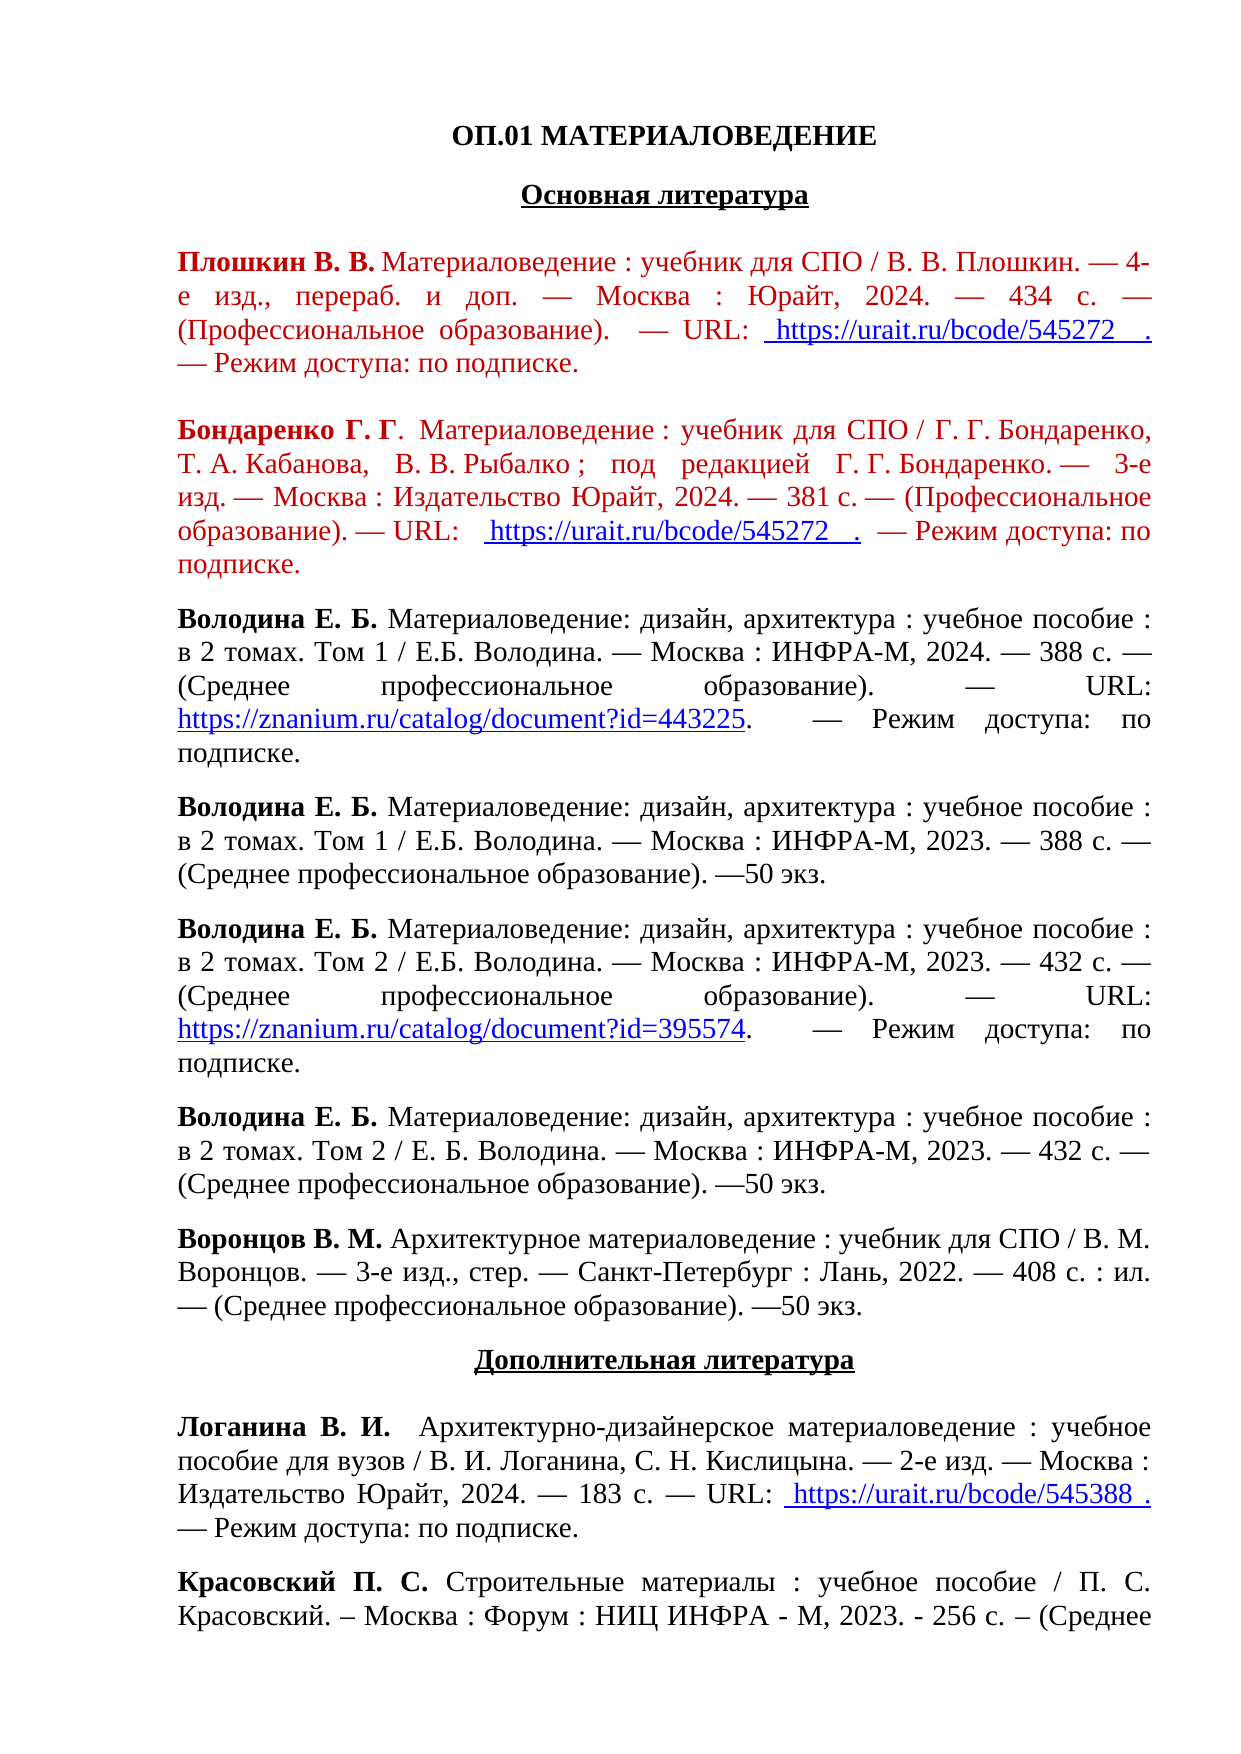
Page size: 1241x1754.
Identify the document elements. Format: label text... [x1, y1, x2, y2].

text Дополнительная литература [177, 1342, 1152, 1376]
text Воронцов В. М. Архитектурное материаловедение : учебник для СПО / В. М. Воронцов. — 3-е изд., стер. — Санкт-Петербург : Лань, 2022. — 408 с. : ил. — (Среднее профессиональное образование). —50 экз. [177, 1221, 1152, 1322]
text Основная литература [177, 177, 1152, 211]
text ОП.01 МАТЕРИАЛОВЕДЕНИЕ [177, 118, 1152, 152]
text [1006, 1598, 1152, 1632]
text Володина Е. Б. Материаловедение: дизайн, архитектура : учебное пособие : в 2 томах. Том 2 / Е. Б. Володина. — Москва : ИНФРА-М, 2023. — 432 с. — (Среднее профессиональное образование). —50 экз. [177, 1099, 1152, 1200]
text Володина Е. Б. Материаловедение: дизайн, архитектура : учебное пособие : в 2 томах. Том 1 / Е.Б. Володина. — Москва : ИНФРА-М, 2023. — 388 с. — (Среднее профессиональное образование). —50 экз. [177, 789, 1152, 890]
text Бондаренко Г. Г. Материаловедение : учебник для СПО / Г. Г. Бондаренко, Т. А. Кабанова, В. В. Рыбалко ; под редакцией Г. Г. Бондаренко. — 3-е изд. — Москва : Издательство Юрайт, 2024. — 381 с. — (Профессиональное образование). — URL: https://urait.ru/bcode/545272 . — Режим доступа: по подписке. [177, 412, 1152, 580]
text Плошкин В. В. Материаловедение : учебник для СПО / В. В. Плошкин. — 4-е изд., перераб. и доп. — Москва : Юрайт, 2024. — 434 с. — (Профессиональное образование). — URL: https://urait.ru/bcode/545272 . — Режим доступа: по подписке. [177, 244, 1152, 379]
text Володина Е. Б. Материаловедение: дизайн, архитектура : учебное пособие : в 2 томах. Том 2 / Е.Б. Володина. — Москва : ИНФРА-М, 2023. — 432 с. — (Среднее профессиональное образование). — URL: https://znanium.ru/catalog/document?id=395574. — Режим доступа: по подписке. [177, 911, 1152, 1079]
text Володина Е. Б. Материаловедение: дизайн, архитектура : учебное пособие : в 2 томах. Том 1 / Е.Б. Володина. — Москва : ИНФРА-М, 2024. — 388 с. — (Среднее профессиональное образование). — URL: https://znanium.ru/catalog/document?id=443225. — Режим доступа: по подписке. [177, 601, 1152, 769]
text Логанина В. И. Архитектурно-дизайнерское материаловедение : учебное пособие для вузов / В. И. Логанина, С. Н. Кислицына. — 2-е изд. — Москва : Издательство Юрайт, 2024. — 183 с. — URL: https://urait.ru/bcode/545388 . — Режим доступа: по подписке. [177, 1477, 1152, 1544]
